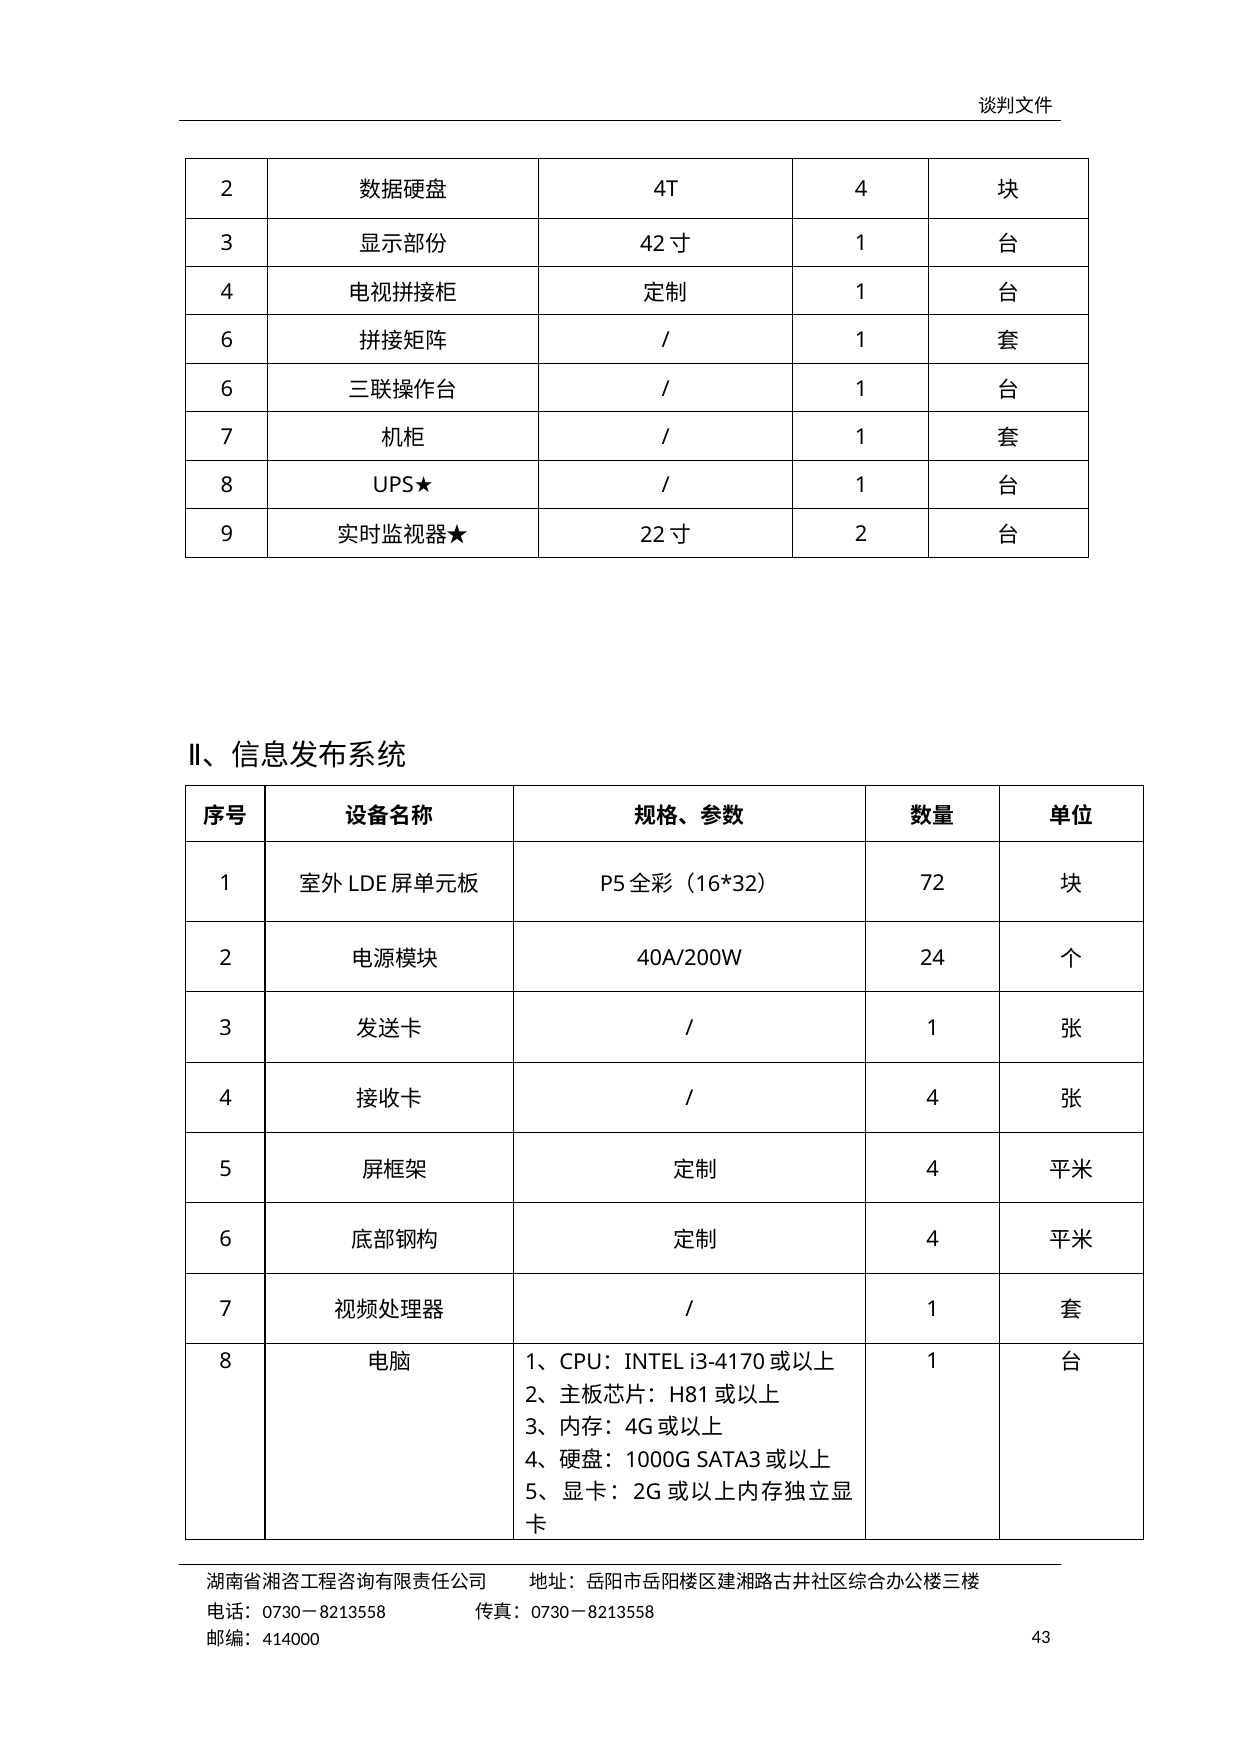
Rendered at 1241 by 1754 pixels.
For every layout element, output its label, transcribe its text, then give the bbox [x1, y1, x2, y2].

table_cell 6 [186, 1203, 264, 1272]
table_cell 台 [929, 364, 1088, 411]
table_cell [514, 1344, 865, 1539]
table_cell 电源模块 [266, 922, 513, 991]
table_header 单位 [1000, 786, 1143, 841]
table_cell 套 [929, 412, 1088, 460]
table_cell 8 [186, 461, 267, 508]
table_cell 台 [929, 219, 1088, 266]
table_cell / [539, 364, 792, 411]
table_cell 数据硬盘 [268, 159, 538, 217]
table_cell 42寸 [539, 219, 792, 266]
table_cell / [539, 315, 792, 363]
table_header 规格、参数 [514, 786, 865, 841]
table_cell 4 [186, 267, 267, 314]
table_cell 显示部份 [268, 219, 538, 266]
table_cell 视频处理器 [266, 1274, 513, 1343]
table_cell 张 [1000, 992, 1143, 1062]
table_cell 4 [866, 1203, 999, 1272]
table_cell / [539, 461, 792, 508]
table_cell 电视拼接柜 [268, 267, 538, 314]
table_cell 定制 [514, 1203, 865, 1272]
table_cell 22寸 [539, 509, 792, 557]
table_cell 平米 [1000, 1203, 1143, 1272]
table_header 序号 [186, 786, 264, 841]
table_cell 1 [793, 219, 928, 266]
table_cell 台 [929, 509, 1088, 557]
table_cell 定制 [514, 1133, 865, 1202]
table_cell 8 [186, 1344, 264, 1539]
table_cell 底部钢构 [266, 1203, 513, 1272]
table_cell 4T [539, 159, 792, 217]
table_cell 3 [186, 219, 267, 266]
table_cell 拼接矩阵 [268, 315, 538, 363]
table_cell 4 [866, 1133, 999, 1202]
table_cell 台 [929, 267, 1088, 314]
table_cell 套 [1000, 1274, 1143, 1343]
table_cell UPS★ [268, 461, 538, 508]
table_cell 机柜 [268, 412, 538, 460]
table_cell 5 [186, 1133, 264, 1202]
table_cell 1 [793, 461, 928, 508]
table_cell / [514, 1063, 865, 1132]
table_cell 2 [793, 509, 928, 557]
text Ⅱ、信息发布系统 [187, 720, 1053, 785]
table_cell 4 [186, 1063, 264, 1132]
table_cell 屏框架 [266, 1133, 513, 1202]
table_cell 1 [866, 992, 999, 1062]
table_cell 7 [186, 412, 267, 460]
table_cell 4 [793, 159, 928, 217]
table_cell 1 [793, 267, 928, 314]
table_cell 2 [186, 159, 267, 217]
table_cell 接收卡 [266, 1063, 513, 1132]
table_cell 块 [929, 159, 1088, 217]
table_header 数量 [866, 786, 999, 841]
table_cell 三联操作台 [268, 364, 538, 411]
table_cell 1 [793, 315, 928, 363]
table_cell P5全彩（16*32） [514, 842, 865, 921]
table_cell 1 [793, 412, 928, 460]
table_cell 台 [1000, 1344, 1143, 1539]
table_cell 1 [793, 364, 928, 411]
table_cell 块 [1000, 842, 1143, 921]
table_cell 平米 [1000, 1133, 1143, 1202]
table_cell 台 [929, 461, 1088, 508]
table_cell 1 [866, 1274, 999, 1343]
table_cell 1 [866, 1344, 999, 1539]
table_cell 4 [866, 1063, 999, 1132]
table_cell 9 [186, 509, 267, 557]
table_cell 定制 [539, 267, 792, 314]
table_cell 张 [1000, 1063, 1143, 1132]
table_cell 7 [186, 1274, 264, 1343]
table_cell 6 [186, 364, 267, 411]
table_cell / [514, 1274, 865, 1343]
table_cell 室外LDE屏单元板 [266, 842, 513, 921]
table_cell 72 [866, 842, 999, 921]
table_cell 2 [186, 922, 264, 991]
table_cell 套 [929, 315, 1088, 363]
table_cell 24 [866, 922, 999, 991]
table_cell / [539, 412, 792, 460]
table_cell 3 [186, 992, 264, 1062]
table_cell 40A/200W [514, 922, 865, 991]
table_cell 6 [186, 315, 267, 363]
table_cell 个 [1000, 922, 1143, 991]
table_cell 电脑 [266, 1344, 513, 1539]
table_cell / [514, 992, 865, 1062]
table_cell 实时监视器★ [268, 509, 538, 557]
table_cell 1 [186, 842, 264, 921]
table_header 设备名称 [266, 786, 513, 841]
table_cell 发送卡 [266, 992, 513, 1062]
